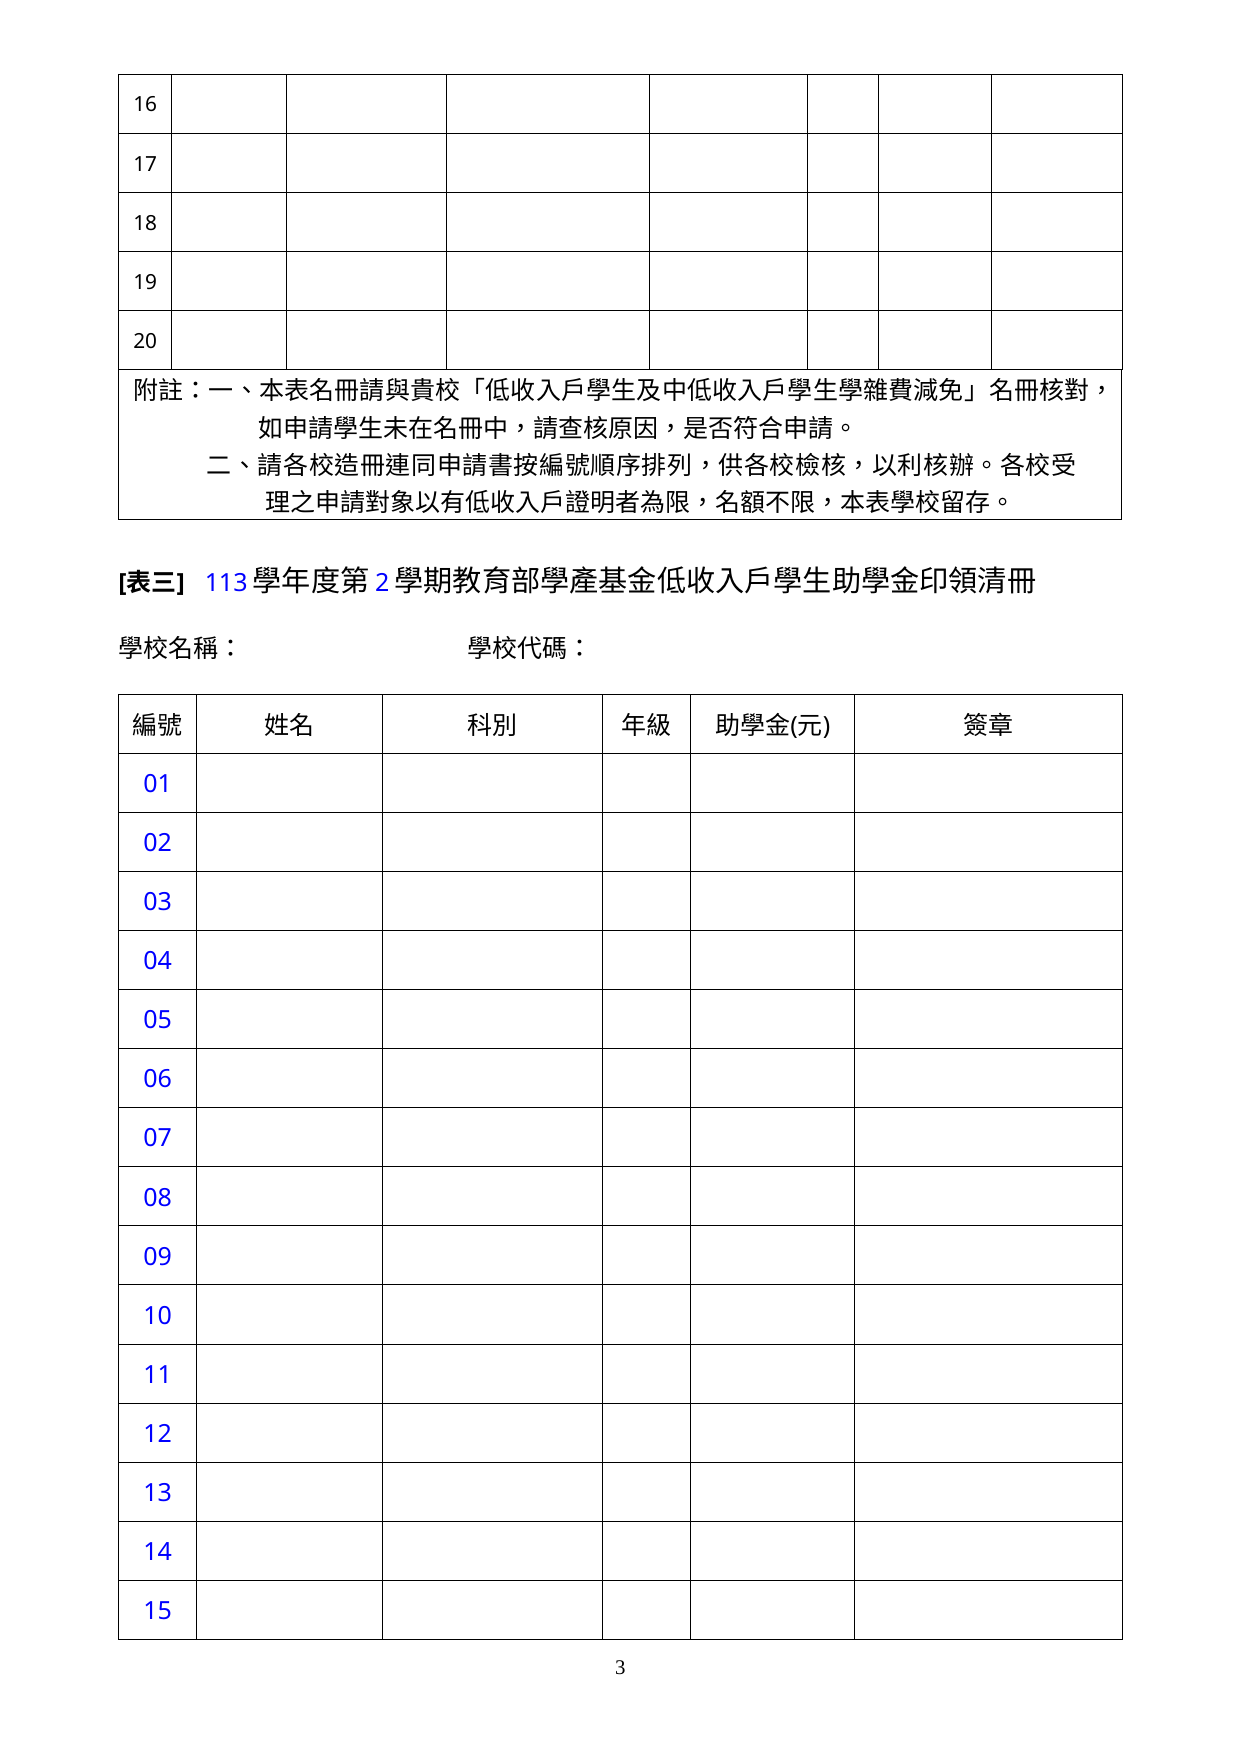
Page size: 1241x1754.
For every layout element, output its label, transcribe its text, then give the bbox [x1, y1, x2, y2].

table_cell 03 [119, 872, 196, 930]
table_cell [691, 990, 854, 1048]
table_header 編號 [119, 695, 196, 753]
table_cell [287, 193, 446, 251]
table_cell 02 [119, 813, 196, 871]
table_cell [172, 311, 286, 369]
table_cell 19 [119, 252, 171, 310]
table_cell [691, 1108, 854, 1166]
table_cell [879, 134, 991, 192]
table_cell [383, 1404, 602, 1462]
table_cell [197, 754, 382, 812]
table_cell [447, 193, 649, 251]
table_cell [992, 75, 1122, 133]
table_cell [383, 1522, 602, 1580]
text 學校名稱： 學校代碼： [118, 629, 1122, 665]
table_cell [855, 1581, 1122, 1639]
table_cell 13 [119, 1463, 196, 1521]
table_cell [197, 872, 382, 930]
table_cell [603, 1404, 690, 1462]
table_cell 08 [119, 1167, 196, 1225]
table_cell [691, 813, 854, 871]
table_cell [992, 134, 1122, 192]
table_cell [197, 1522, 382, 1580]
table_cell [603, 1581, 690, 1639]
table_cell [691, 1581, 854, 1639]
table_header 簽章 [855, 695, 1122, 753]
table_cell 17 [119, 134, 171, 192]
table_cell [197, 1345, 382, 1402]
table_cell [383, 1345, 602, 1402]
table_cell [650, 252, 807, 310]
table_cell 16 [119, 75, 171, 133]
table_cell [383, 1167, 602, 1225]
table_cell [603, 813, 690, 871]
table_cell [855, 1285, 1122, 1343]
table_cell [383, 872, 602, 930]
table_cell [808, 134, 878, 192]
table_cell [447, 252, 649, 310]
table_cell [603, 1285, 690, 1343]
table_cell [172, 75, 286, 133]
table_cell [383, 1285, 602, 1343]
table_cell [603, 1226, 690, 1284]
table_cell [383, 990, 602, 1048]
table_cell [855, 1522, 1122, 1580]
table_cell [691, 1404, 854, 1462]
table_header 姓名 [197, 695, 382, 753]
table_cell [691, 1049, 854, 1107]
table_cell [603, 1522, 690, 1580]
table_cell [197, 990, 382, 1048]
table_cell [603, 1345, 690, 1402]
table_cell [691, 754, 854, 812]
table_cell [691, 1226, 854, 1284]
table_cell [603, 990, 690, 1048]
table_cell [603, 1463, 690, 1521]
table_cell [650, 311, 807, 369]
table_cell [197, 1581, 382, 1639]
table_cell [855, 813, 1122, 871]
table_cell [447, 75, 649, 133]
table_cell [603, 931, 690, 989]
table_cell [992, 193, 1122, 251]
table_cell [197, 1167, 382, 1225]
table_cell 10 [119, 1285, 196, 1343]
table_cell 04 [119, 931, 196, 989]
table_cell 15 [119, 1581, 196, 1639]
table_cell 07 [119, 1108, 196, 1166]
table_cell [879, 75, 991, 133]
table_cell [197, 1108, 382, 1166]
table_cell [691, 1463, 854, 1521]
table_cell [691, 1345, 854, 1402]
table_cell [808, 311, 878, 369]
table_cell [172, 252, 286, 310]
table_cell [808, 75, 878, 133]
table_cell [650, 193, 807, 251]
table_cell 14 [119, 1522, 196, 1580]
table_header 年級 [603, 695, 690, 753]
table_cell [879, 252, 991, 310]
table_cell 11 [119, 1345, 196, 1402]
table_cell [603, 1167, 690, 1225]
table_cell [691, 1167, 854, 1225]
table_cell [197, 1226, 382, 1284]
table_cell [447, 311, 649, 369]
table_header 助學金(元) [691, 695, 854, 753]
table_cell [855, 1345, 1122, 1402]
table_cell [855, 1404, 1122, 1462]
table_cell [447, 134, 649, 192]
table_cell [383, 1226, 602, 1284]
table_cell [855, 1463, 1122, 1521]
table_cell [691, 872, 854, 930]
table_cell 12 [119, 1404, 196, 1462]
table_cell [197, 1463, 382, 1521]
table_cell [855, 754, 1122, 812]
table_cell [603, 1108, 690, 1166]
table_cell 附註：一、本表名冊請與貴校「低收入戶學生及中低收入戶學生學雜費減免」名冊核對，如申請學生未在名冊中，請查核原因，是否符合申請。 二、請各校造冊連同申請書按編號順序排列，供各校檢核，以利核辦。各校受理之申請對象以有低收入戶證明者為限，名額不限，本表學校留存。 [119, 370, 1121, 519]
table_cell [603, 754, 690, 812]
table_cell [992, 252, 1122, 310]
table_cell [879, 193, 991, 251]
table_cell [650, 134, 807, 192]
table_cell [992, 311, 1122, 369]
table_cell [855, 1108, 1122, 1166]
table_cell 01 [119, 754, 196, 812]
table_cell [691, 931, 854, 989]
table_cell [383, 754, 602, 812]
table_cell 05 [119, 990, 196, 1048]
table_cell 06 [119, 1049, 196, 1107]
table_cell [287, 134, 446, 192]
table_cell [287, 75, 446, 133]
table_cell [691, 1285, 854, 1343]
table_cell [197, 813, 382, 871]
table_cell [197, 1404, 382, 1462]
table_cell [855, 1167, 1122, 1225]
table_cell [691, 1522, 854, 1580]
table_cell [855, 872, 1122, 930]
table_cell 20 [119, 311, 171, 369]
table_cell [172, 193, 286, 251]
table_cell [287, 311, 446, 369]
table_cell [287, 252, 446, 310]
table_cell [383, 1581, 602, 1639]
table_cell [855, 931, 1122, 989]
table_cell [197, 1049, 382, 1107]
table_cell [855, 1049, 1122, 1107]
table_cell [855, 1226, 1122, 1284]
table_cell [879, 311, 991, 369]
table_cell [808, 193, 878, 251]
table_cell [197, 931, 382, 989]
table_cell 09 [119, 1226, 196, 1284]
table_cell [172, 134, 286, 192]
table_cell 18 [119, 193, 171, 251]
table_cell [808, 252, 878, 310]
text [表三] 113學年度第2學期教育部學產基金低收入戶學生助學金印領清冊 [118, 558, 1122, 600]
table_cell [650, 75, 807, 133]
table_cell [383, 813, 602, 871]
table_cell [603, 1049, 690, 1107]
table_cell [855, 990, 1122, 1048]
table_cell [383, 1049, 602, 1107]
table_cell [383, 1463, 602, 1521]
table_cell [603, 872, 690, 930]
table_cell [383, 1108, 602, 1166]
table_cell [197, 1285, 382, 1343]
table_header 科別 [383, 695, 602, 753]
table_cell [383, 931, 602, 989]
